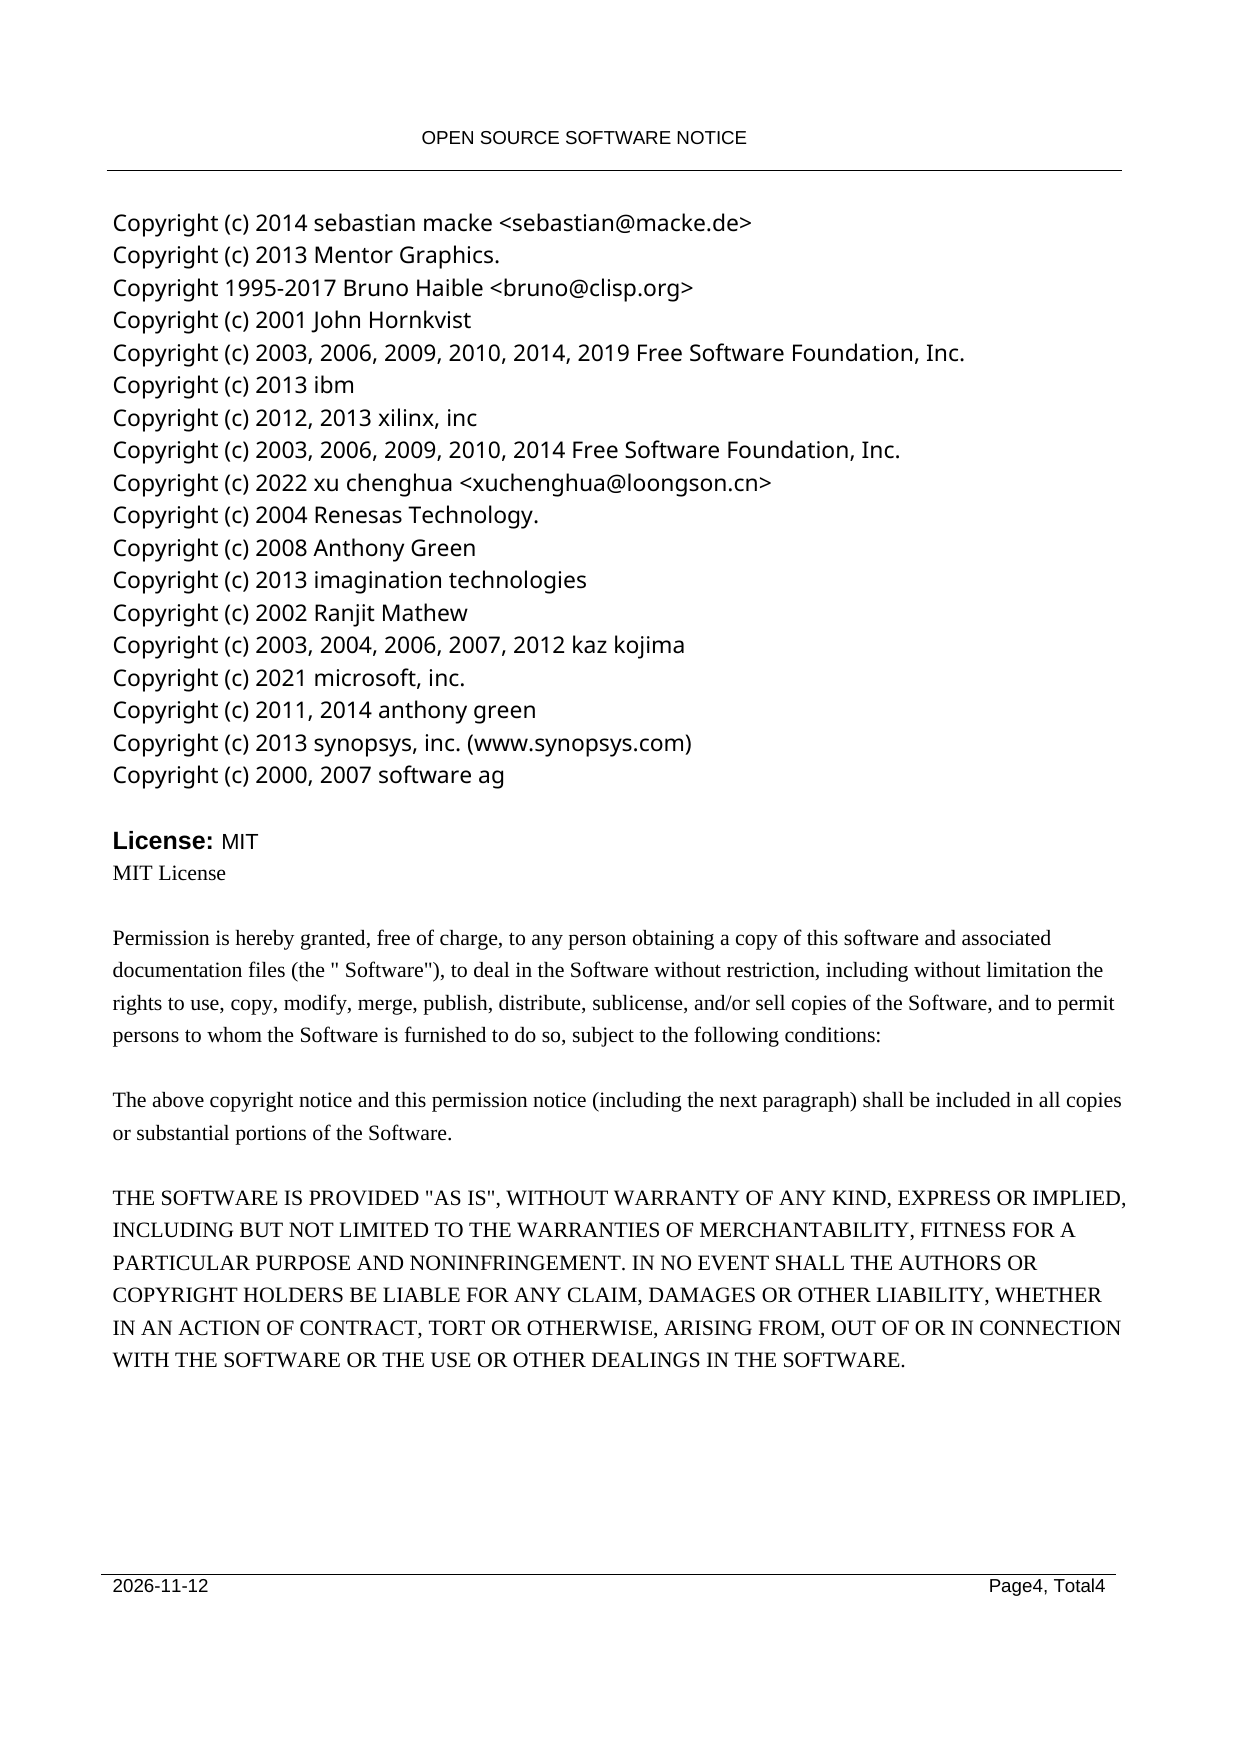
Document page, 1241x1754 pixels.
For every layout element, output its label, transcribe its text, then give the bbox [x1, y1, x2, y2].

text License: MIT [112, 824, 1128, 856]
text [112, 206, 1128, 824]
text MIT License Permission is hereby granted, free of charge, to any person obtaining a copy of this software and associated documentation files (the " Software"), to deal in the Software without restriction, including without limitation the rights to use, copy, modify, merge, publish, distribute, sublicense, and/or sell copies of the Software, and to permit persons to whom the Software is furnished to do so, subject to the following conditions: The above copyright notice and this permission notice (including the next paragraph) shall be included in all copies or substantial portions of the Software. THE SOFTWARE IS PROVIDED "AS IS", WITHOUT WARRANTY OF ANY KIND, EXPRESS OR IMPLIED, INCLUDING BUT NOT LIMITED TO THE WARRANTIES OF MERCHANTABILITY, FITNESS FOR A PARTICULAR PURPOSE AND NONINFRINGEMENT. IN NO EVENT SHALL THE AUTHORS OR COPYRIGHT HOLDERS BE LIABLE FOR ANY CLAIM, DAMAGES OR OTHER LIABILITY, WHETHER IN AN ACTION OF CONTRACT, TORT OR OTHERWISE, ARISING FROM, OUT OF OR IN CONNECTION WITH THE SOFTWARE OR THE USE OR OTHER DEALINGS IN THE SOFTWARE. [112, 856, 1128, 1409]
